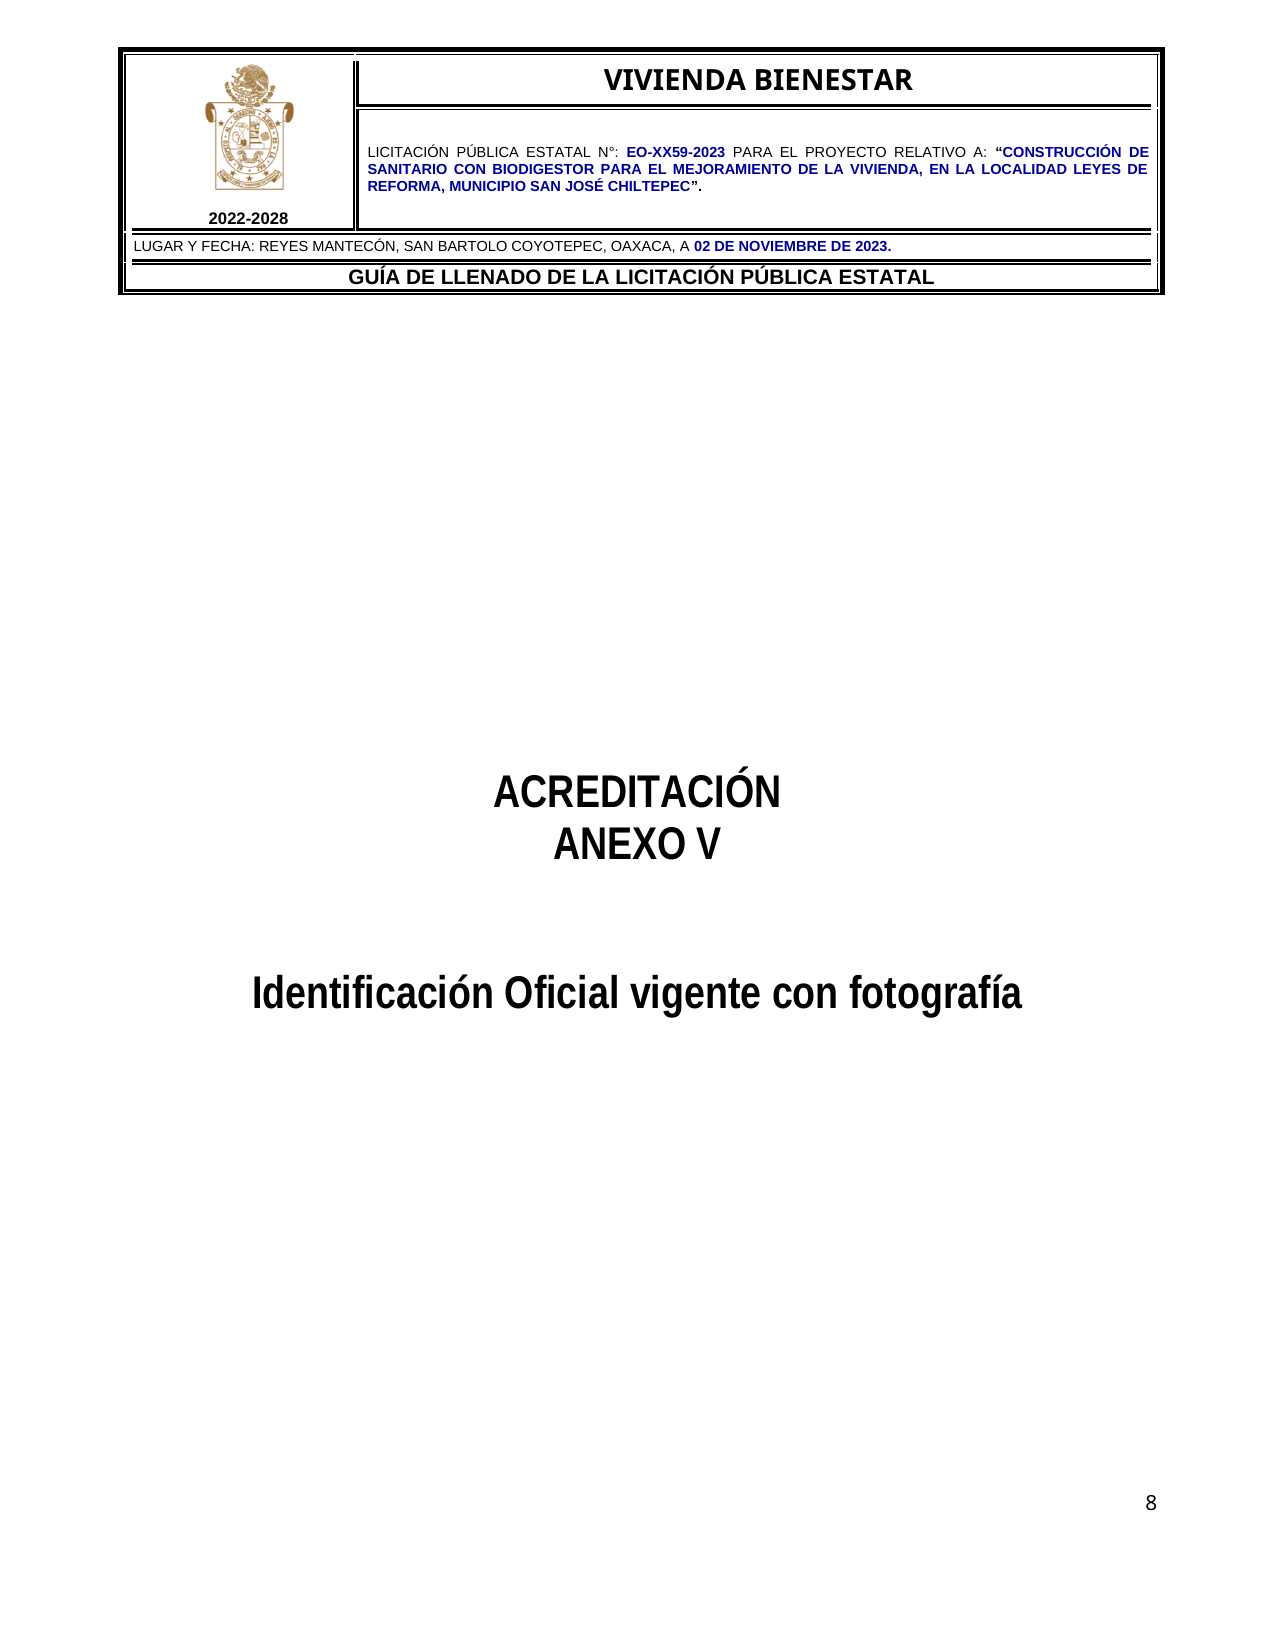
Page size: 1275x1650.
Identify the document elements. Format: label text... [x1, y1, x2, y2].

picture [199, 60, 296, 189]
text ACREDITACIÓN [118, 754, 1157, 807]
text ANEXO V [118, 807, 1157, 860]
text Identificación Oficial vigente con fotografía [118, 956, 1157, 1008]
